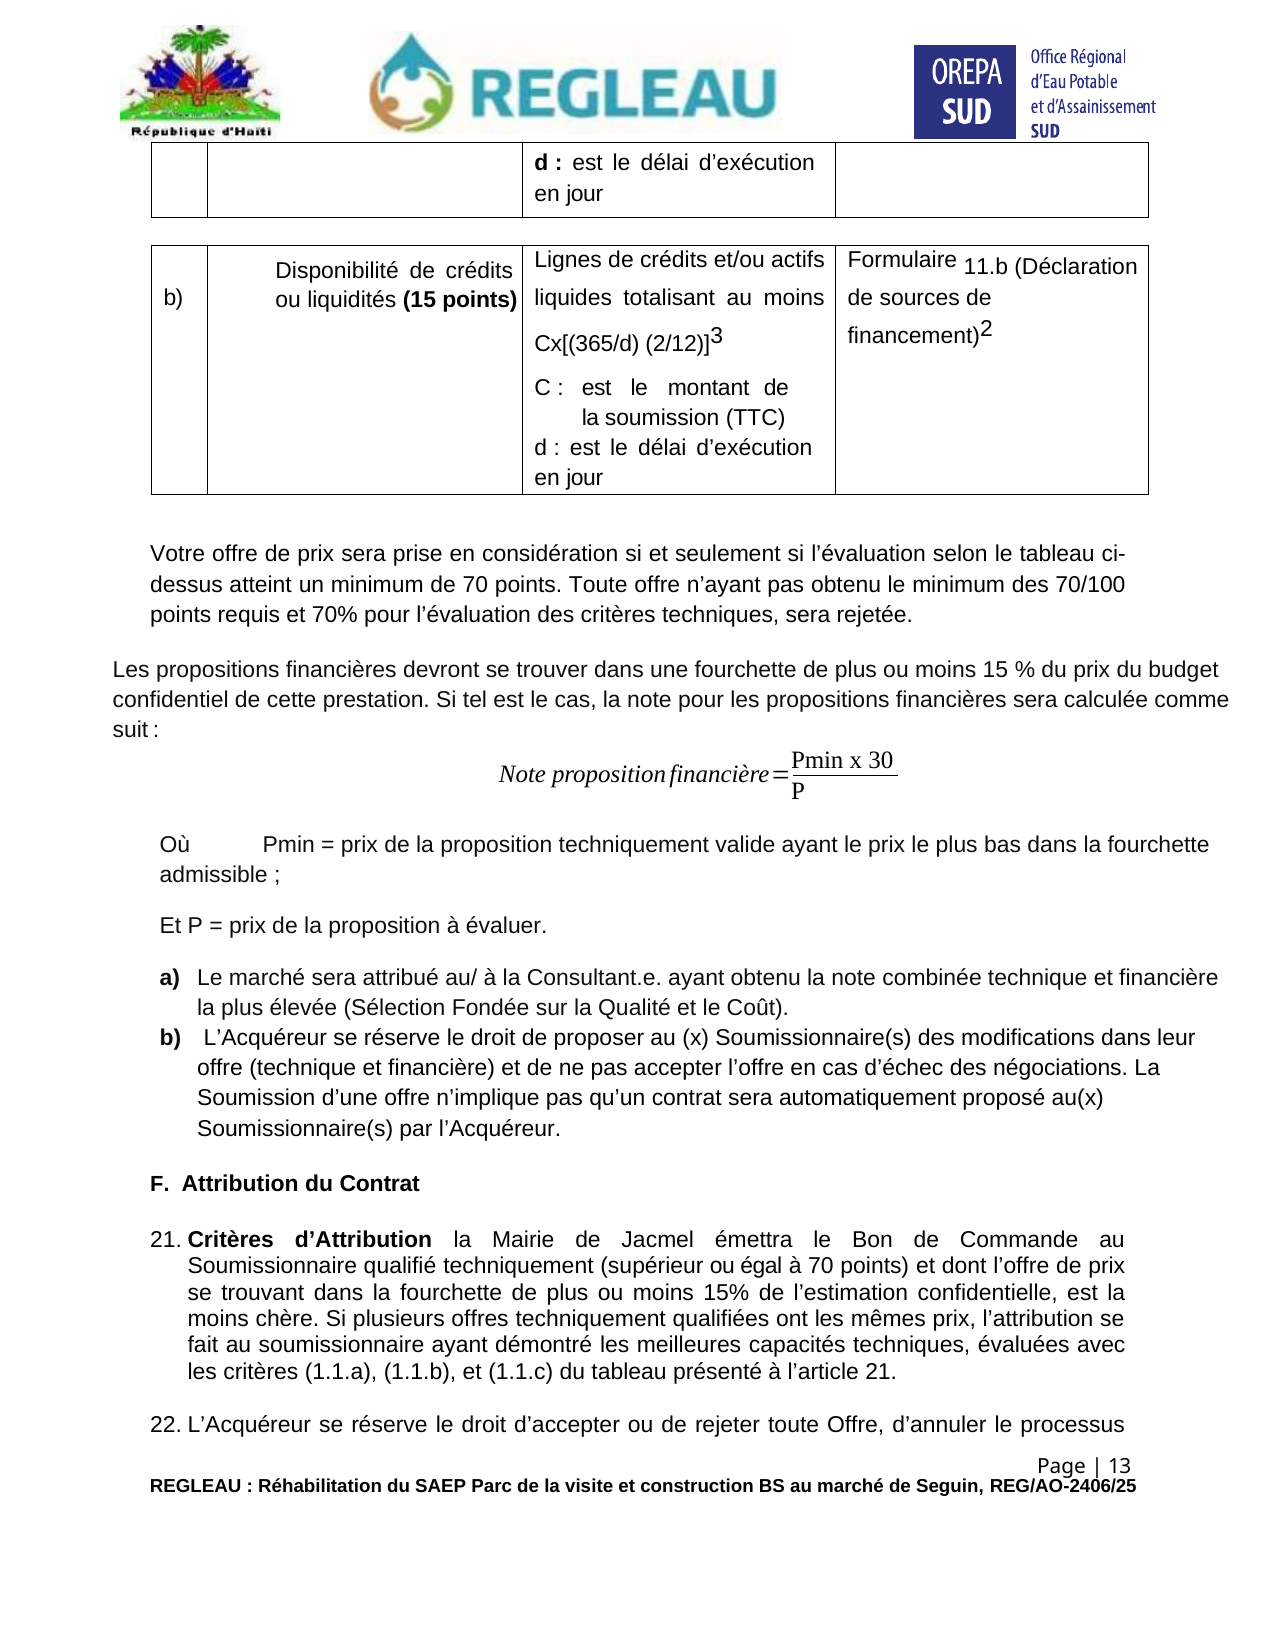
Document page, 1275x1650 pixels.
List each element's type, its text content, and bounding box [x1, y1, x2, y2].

table_cell [152, 143, 207, 217]
table_cell [208, 360, 522, 494]
text Et P = prix de la proposition à évaluer. [159, 912, 1237, 939]
text Les propositions financières devront se trouver dans une fourchette de plus ou moins 15 % du prix du budget confidentiel de cette prestation. Si tel est le cas, la note pour les propositions financières sera calculée comme suit : [112, 656, 1237, 743]
table_cell [836, 143, 1148, 217]
table_cell C : est le montant de la soumission (TTC) d : est le délai d’exécution en jour [523, 360, 835, 494]
table_header b) [152, 246, 207, 360]
list Le marché sera attribué au/ à la Consultant.e. ayant obtenu la note combinée technique et financière la plus élevée (Sélection Fondée sur la Qualité et le Coût). [159, 963, 1237, 1020]
table_header Disponibilité de crédits ou liquidités (15 points) [208, 246, 522, 360]
text Où Pmin = prix de la proposition techniquement valide ayant le prix le plus bas dans la fourchette admissible ; [159, 831, 1237, 888]
picture [120, 25, 281, 142]
subtitle Attribution du Contrat [150, 1170, 1237, 1196]
list L’Acquéreur se réserve le droit de proposer au (x) Soumissionnaire(s) des modifications dans leur offre (technique et financière) et de ne pas accepter l’offre en cas d’échec des négociations. La Soumission d’une offre n’implique pas qu’un contrat sera automatiquement proposé au(x) Soumissionnaire(s) par l’Acquéreur. [159, 1024, 1237, 1141]
table_cell d : est le délai d’exécution en jour [523, 143, 835, 217]
text Votre offre de prix sera prise en considération si et seulement si l’évaluation selon le tableau ci-dessus atteint un minimum de 70 points. Toute offre n’ayant pas obtenu le minimum des 70/100 points requis et 70% pour l’évaluation des critères techniques, sera rejetée. [150, 540, 1126, 627]
table_cell [836, 360, 1148, 494]
list Critères d’Attribution la Mairie de Jacmel émettra le Bon de Commande au Soumissionnaire qualifié techniquement (supérieur ou égal à 70 points) et dont l’offre de prix se trouvant dans la fourchette de plus ou moins 15% de l’estimation confidentielle, est la moins chère. Si plusieurs offres techniquement qualifiées ont les mêmes prix, l’attribution se fait au soumissionnaire ayant démontré les meilleures capacités techniques, évaluées avec les critères (1.1.a), (1.1.b), et (1.1.c) du tableau présenté à l’article 21. [150, 1226, 1126, 1384]
picture [368, 31, 783, 134]
table_header Lignes de crédits et/ou actifs liquides totalisant au moins Cx[(365/d) (2/12)]3 [523, 246, 835, 360]
table_header Formulaire 11.b (Déclaration de sources de financement)2 [836, 246, 1148, 360]
table_cell [208, 143, 522, 217]
table_cell [152, 360, 207, 494]
